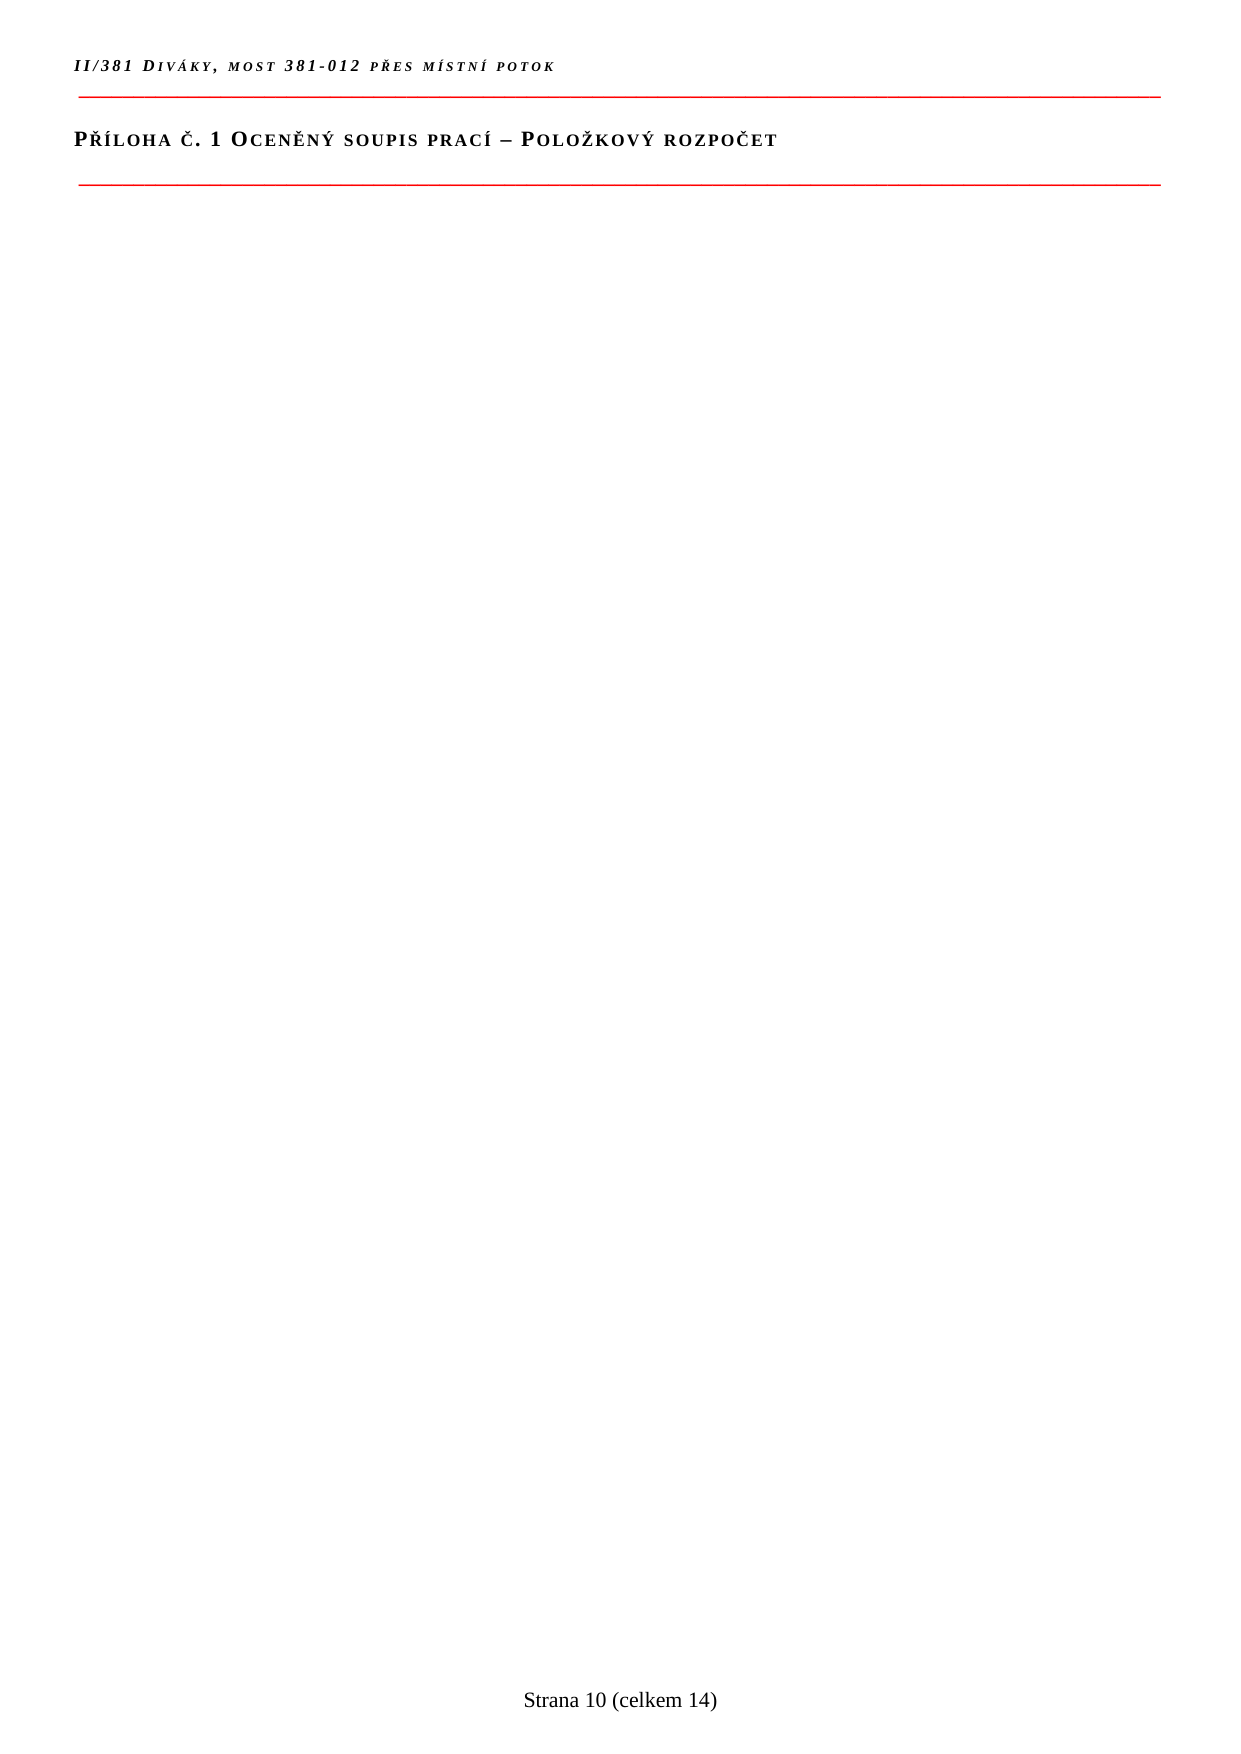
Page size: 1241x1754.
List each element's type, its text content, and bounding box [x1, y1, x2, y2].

text Příloha č. 1 Oceněný soupis prací – Položkový rozpočet [74, 126, 1166, 151]
text ___________________________________________________________________________________________________ [74, 163, 1166, 189]
